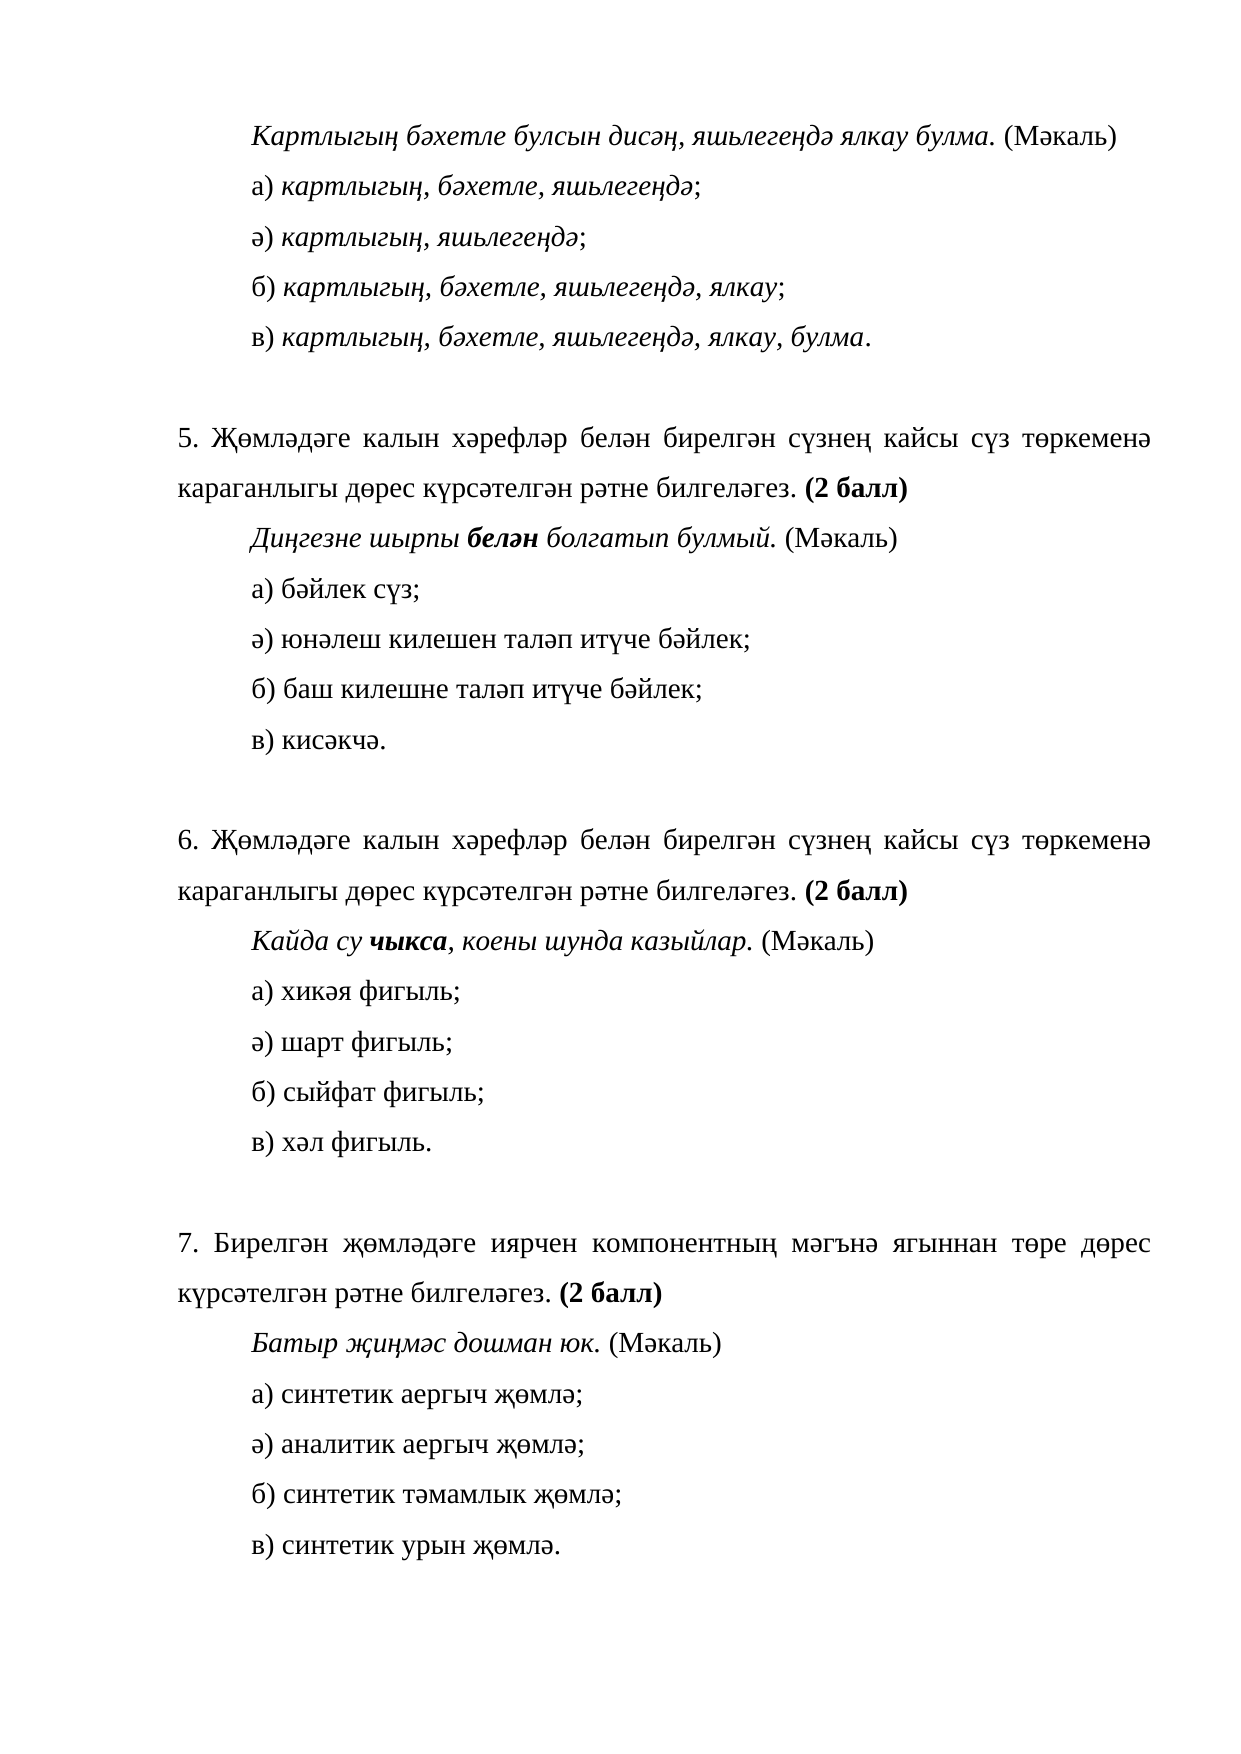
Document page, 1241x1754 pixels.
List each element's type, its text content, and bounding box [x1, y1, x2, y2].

text Кайда су чыкса, коены шунда казыйлар. (Мәкаль) [177, 923, 1152, 957]
text б) баш килешне таләп итүче бәйлек; [177, 672, 1152, 705]
text ә) картлыгың, яшьлегеңдә; [177, 219, 1152, 252]
text в) синтетик урын җөмлә. [177, 1527, 1152, 1560]
text ә) шарт фигыль; [177, 1024, 1152, 1057]
text а) картлыгың, бәхетле, яшьлегеңдә; [177, 168, 1152, 202]
text а) синтетик аергыч җөмлә; [177, 1376, 1152, 1409]
text 5. Җөмләдәге калын хәрефләр белән бирелгән сүзнең кайсы сүз төркеменә караганлыгы дөрес күрсәтелгән рәтне билгеләгез. (2 балл) [177, 420, 1152, 504]
text в) хәл фигыль. [177, 1124, 1152, 1158]
text а) бәйлек сүз; [177, 571, 1152, 604]
text в) картлыгың, бәхетле, яшьлегеңдә, ялкау, булма. [177, 319, 1152, 353]
text ә) аналитик аергыч җөмлә; [177, 1426, 1152, 1460]
text б) синтетик тәмамлык җөмлә; [177, 1477, 1152, 1510]
text б) картлыгың, бәхетле, яшьлегеңдә, ялкау; [177, 269, 1152, 303]
text 7. Бирелгән җөмләдәге иярчен компонентның мәгънә ягыннан төре дөрес күрсәтелгән рәтне билгеләгез. (2 балл) [177, 1225, 1152, 1309]
text в) кисәкчә. [177, 722, 1152, 755]
text Батыр җиңмәс дошман юк. (Мәкаль) [177, 1326, 1152, 1359]
text Диңгезне шырпы белән болгатып булмый. (Мәкаль) [177, 521, 1152, 554]
text Картлыгың бәхетле булсын дисәң, яшьлегеңдә ялкау булма. (Мәкаль) [177, 118, 1152, 152]
text а) хикәя фигыль; [177, 973, 1152, 1007]
text 6. Җөмләдәге калын хәрефләр белән бирелгән сүзнең кайсы сүз төркеменә караганлыгы дөрес күрсәтелгән рәтне билгеләгез. (2 балл) [177, 822, 1152, 906]
text б) сыйфат фигыль; [177, 1074, 1152, 1108]
text ә) юнәлеш килешен таләп итүче бәйлек; [177, 621, 1152, 655]
